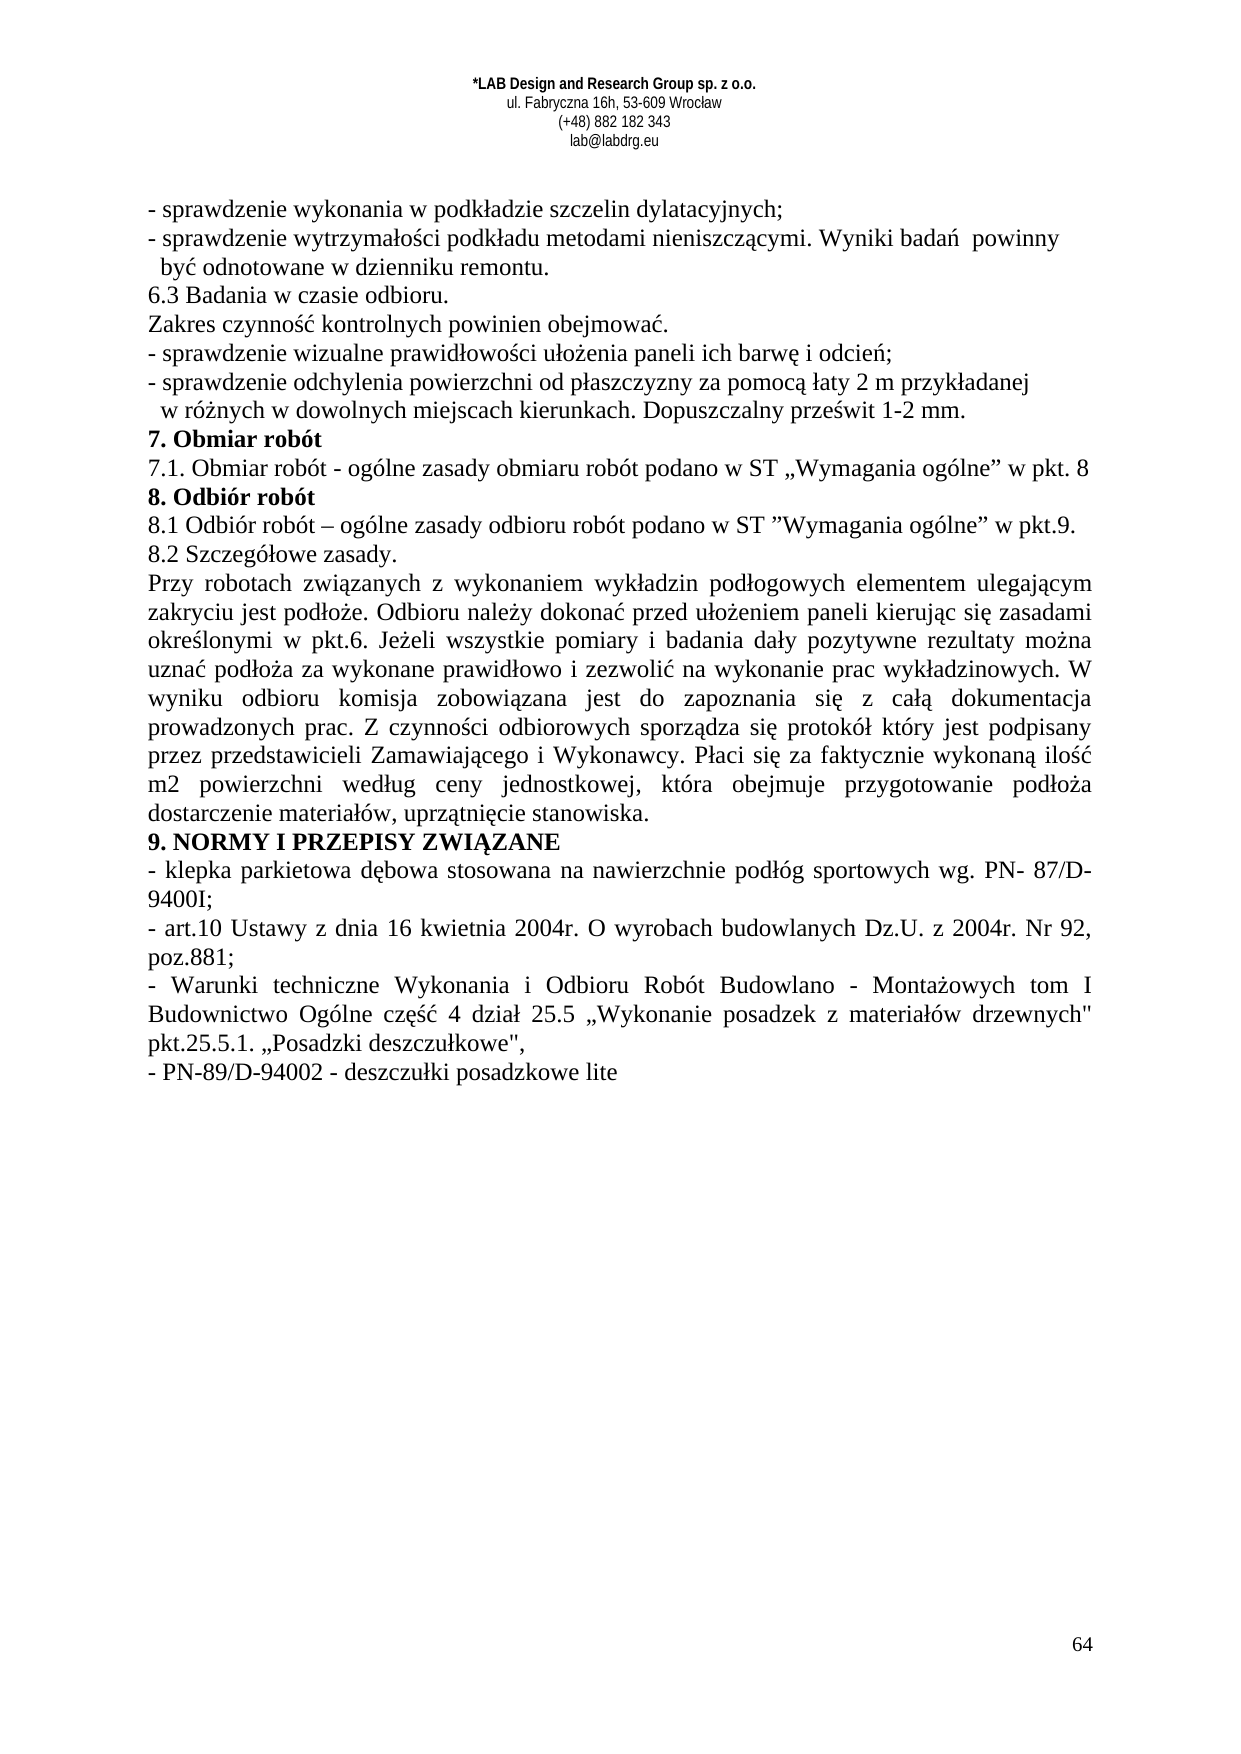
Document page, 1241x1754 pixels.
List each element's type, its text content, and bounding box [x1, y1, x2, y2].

text - PN-89/D-94002 - deszczułki posadzkowe lite [148, 1057, 1093, 1086]
text Przy robotach związanych z wykonaniem wykładzin podłogowych elementem ulegającym zakryciu jest podłoże. Odbioru należy dokonać przed ułożeniem paneli kierując się zasadami określonymi w pkt.6. Jeżeli wszystkie pomiary i badania dały pozytywne rezultaty można uznać podłoża za wykonane prawidłowo i zezwolić na wykonanie prac wykładzinowych. W wyniku odbioru komisja zobowiązana jest do zapoznania się z całą dokumentacja prowadzonych prac. Z czynności odbiorowych sporządza się protokół który jest podpisany przez przedstawicieli Zamawiającego i Wykonawcy. Płaci się za faktycznie wykonaną ilość m2 powierzchni według ceny jednostkowej, która obejmuje przygotowanie podłoża dostarczenie materiałów, uprzątnięcie stanowiska. [148, 568, 1093, 827]
text być odnotowane w dzienniku remontu. [148, 252, 1093, 281]
text 7.1. Obmiar robót - ogólne zasady obmiaru robót podano w ST „Wymagania ogólne” w pkt. 8 [148, 453, 1093, 482]
text w różnych w dowolnych miejscach kierunkach. Dopuszczalny prześwit 1-2 mm. [148, 396, 1093, 424]
text - sprawdzenie wytrzymałości podkładu metodami nieniszczącymi. Wyniki badań powinny [148, 223, 1093, 252]
text 8.1 Odbiór robót – ogólne zasady odbioru robót podano w ST ”Wymagania ogólne” w pkt.9. [148, 511, 1093, 539]
text - art.10 Ustawy z dnia 16 kwietnia 2004r. O wyrobach budowlanych Dz.U. z 2004r. Nr 92, poz.881; [148, 913, 1093, 971]
text 9. NORMY I PRZEPISY ZWIĄZANE [148, 827, 1093, 856]
text - sprawdzenie odchylenia powierzchni od płaszczyzny za pomocą łaty 2 m przykładanej [148, 367, 1093, 396]
text 7. Obmiar robót [148, 424, 1093, 453]
text 8.2 Szczegółowe zasady. [148, 539, 1093, 568]
text 6.3 Badania w czasie odbioru. [148, 281, 1093, 309]
text Zakres czynność kontrolnych powinien obejmować. [148, 309, 1093, 338]
text - sprawdzenie wykonania w podkładzie szczelin dylatacyjnych; [148, 194, 1093, 223]
text 8. Odbiór robót [148, 482, 1093, 511]
text - sprawdzenie wizualne prawidłowości ułożenia paneli ich barwę i odcień; [148, 338, 1093, 367]
text - Warunki techniczne Wykonania i Odbioru Robót Budowlano - Montażowych tom I Budownictwo Ogólne część 4 dział 25.5 „Wykonanie posadzek z materiałów drzewnych" pkt.25.5.1. „Posadzki deszczułkowe", [148, 971, 1093, 1057]
text - klepka parkietowa dębowa stosowana na nawierzchnie podłóg sportowych wg. PN- 87/D-9400I; [148, 856, 1093, 913]
